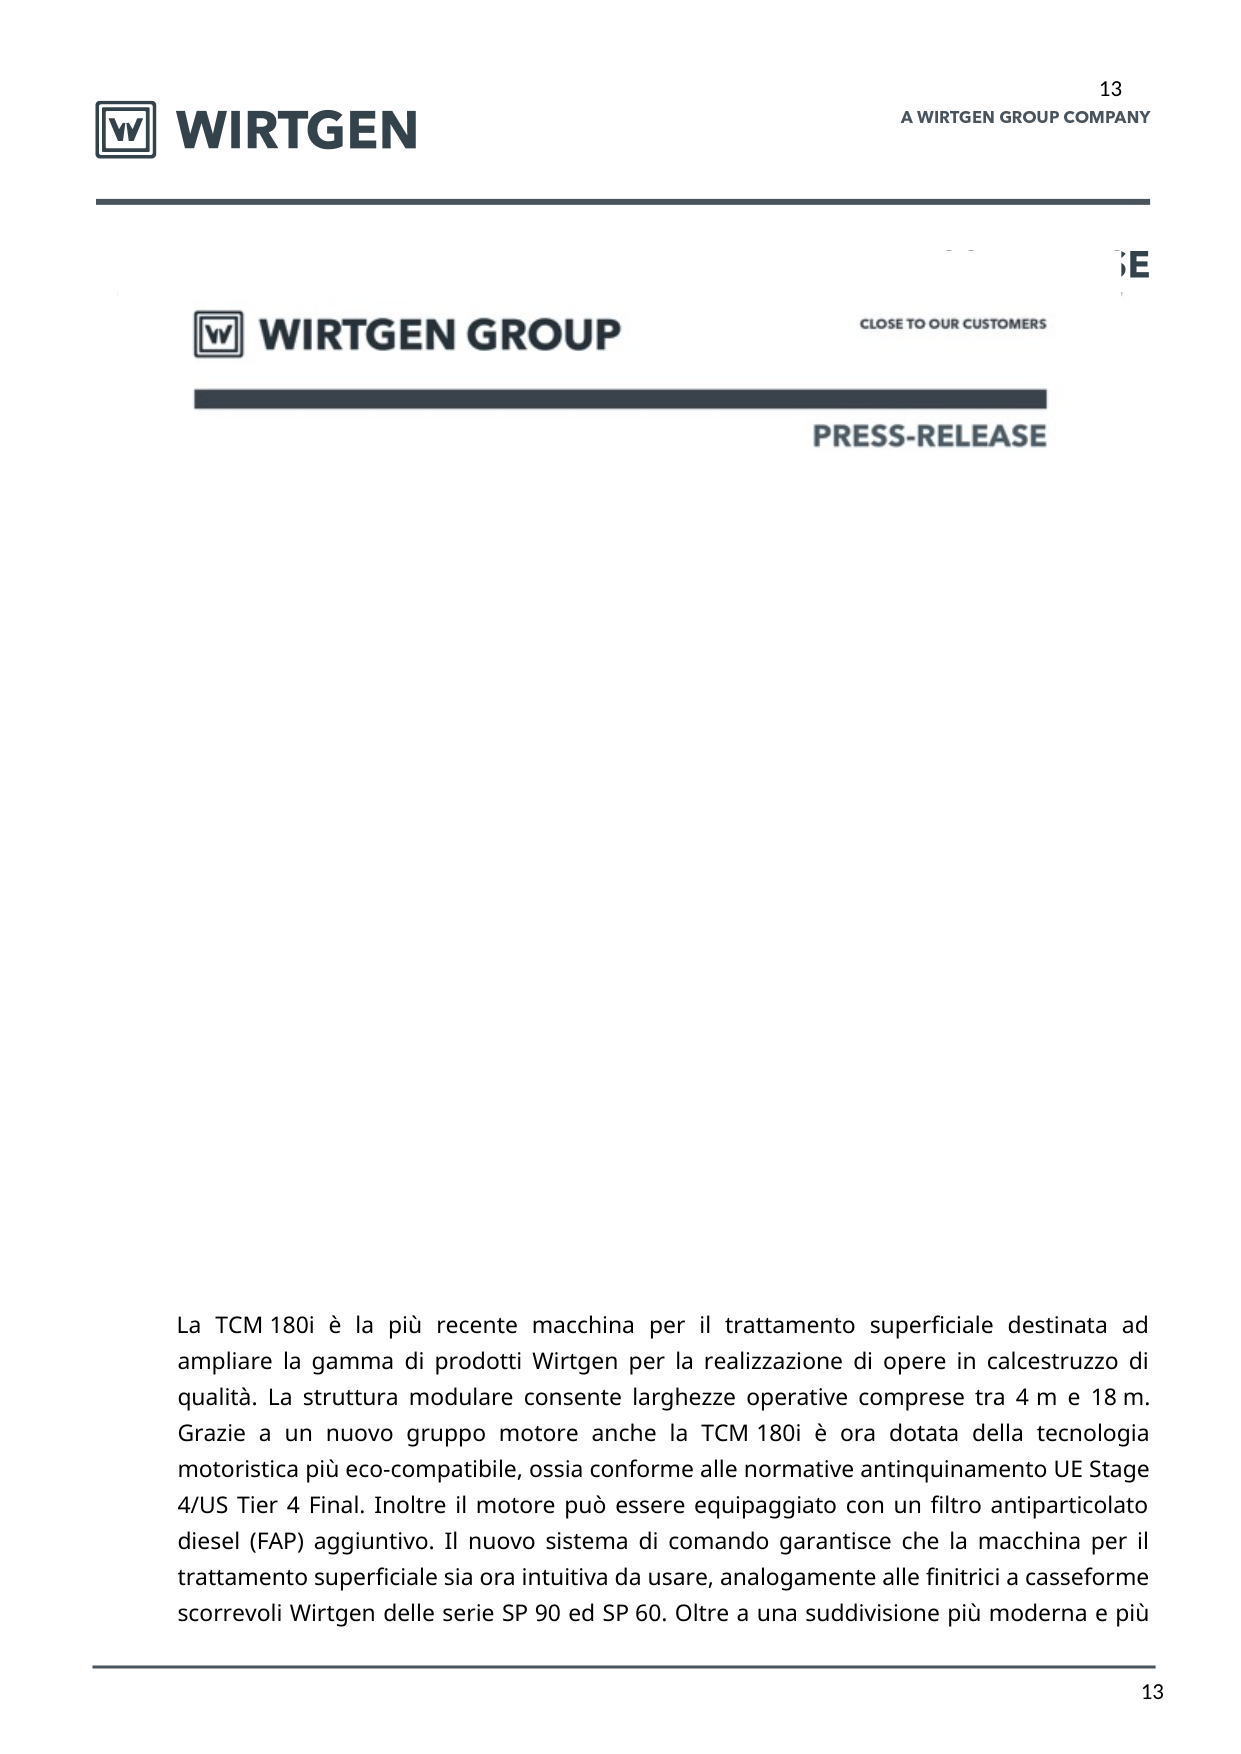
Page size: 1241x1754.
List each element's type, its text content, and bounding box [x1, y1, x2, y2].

picture [64, 1657, 1175, 1677]
picture [76, 73, 1169, 1309]
text La TCM 180i è la più recente macchina per il trattamento superficiale destinata ad ampliare la gamma di prodotti Wirtgen per la realizzazione di opere in calcestruzzo di qualità. La struttura modulare consente larghezze operative comprese tra 4 m e 18 m. Grazie a un nuovo gruppo motore anche la TCM 180i è ora dotata della tecnologia motoristica più eco-compatibile, ossia conforme alle normative antinquinamento UE Stage 4/US Tier 4 Final. Inoltre il motore può essere equipaggiato con un filtro antiparticolato diesel (FAP) aggiuntivo. Il nuovo sistema di comando garantisce che la macchina per il trattamento superficiale sia ora intuitiva da usare, analogamente alle finitrici a casseforme scorrevoli Wirtgen delle serie SP 90 ed SP 60. Oltre a una suddivisione più moderna e più chiara, la plancia di comando offre tutta una serie di nuove funzioni di manutenzione e controllo che ottimizzano il processo operativo che è ulteriormente favorito dal nuovo schema idraulico, che ora permette al sistema di trazione di operare a velocità differenti (nella modalità operativa e in quella di trasferimento). La regolazione in altezza risponde a tutti i requisiti grazie al controllo proporzionale. [176, 1309, 1150, 1628]
